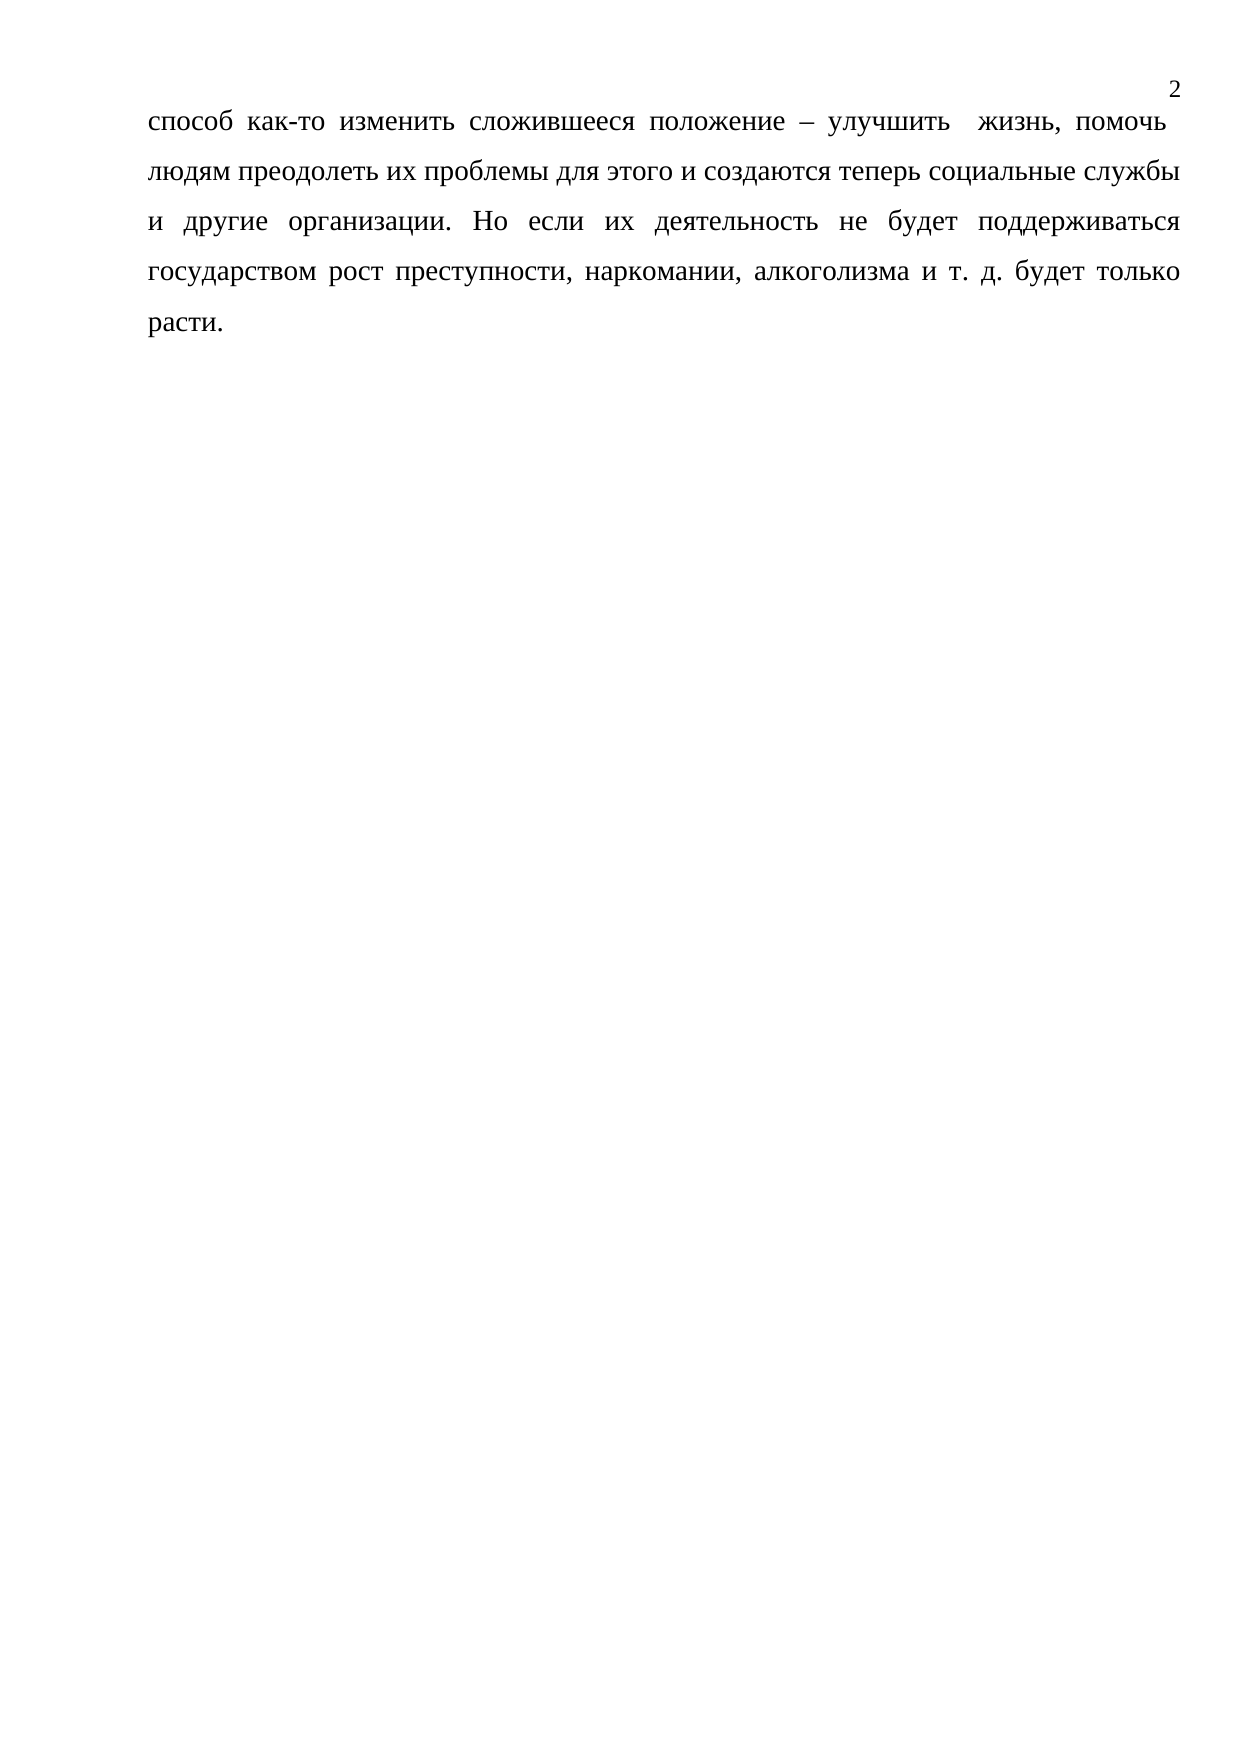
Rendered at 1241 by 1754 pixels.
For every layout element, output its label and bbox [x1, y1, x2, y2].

text [148, 103, 1181, 337]
